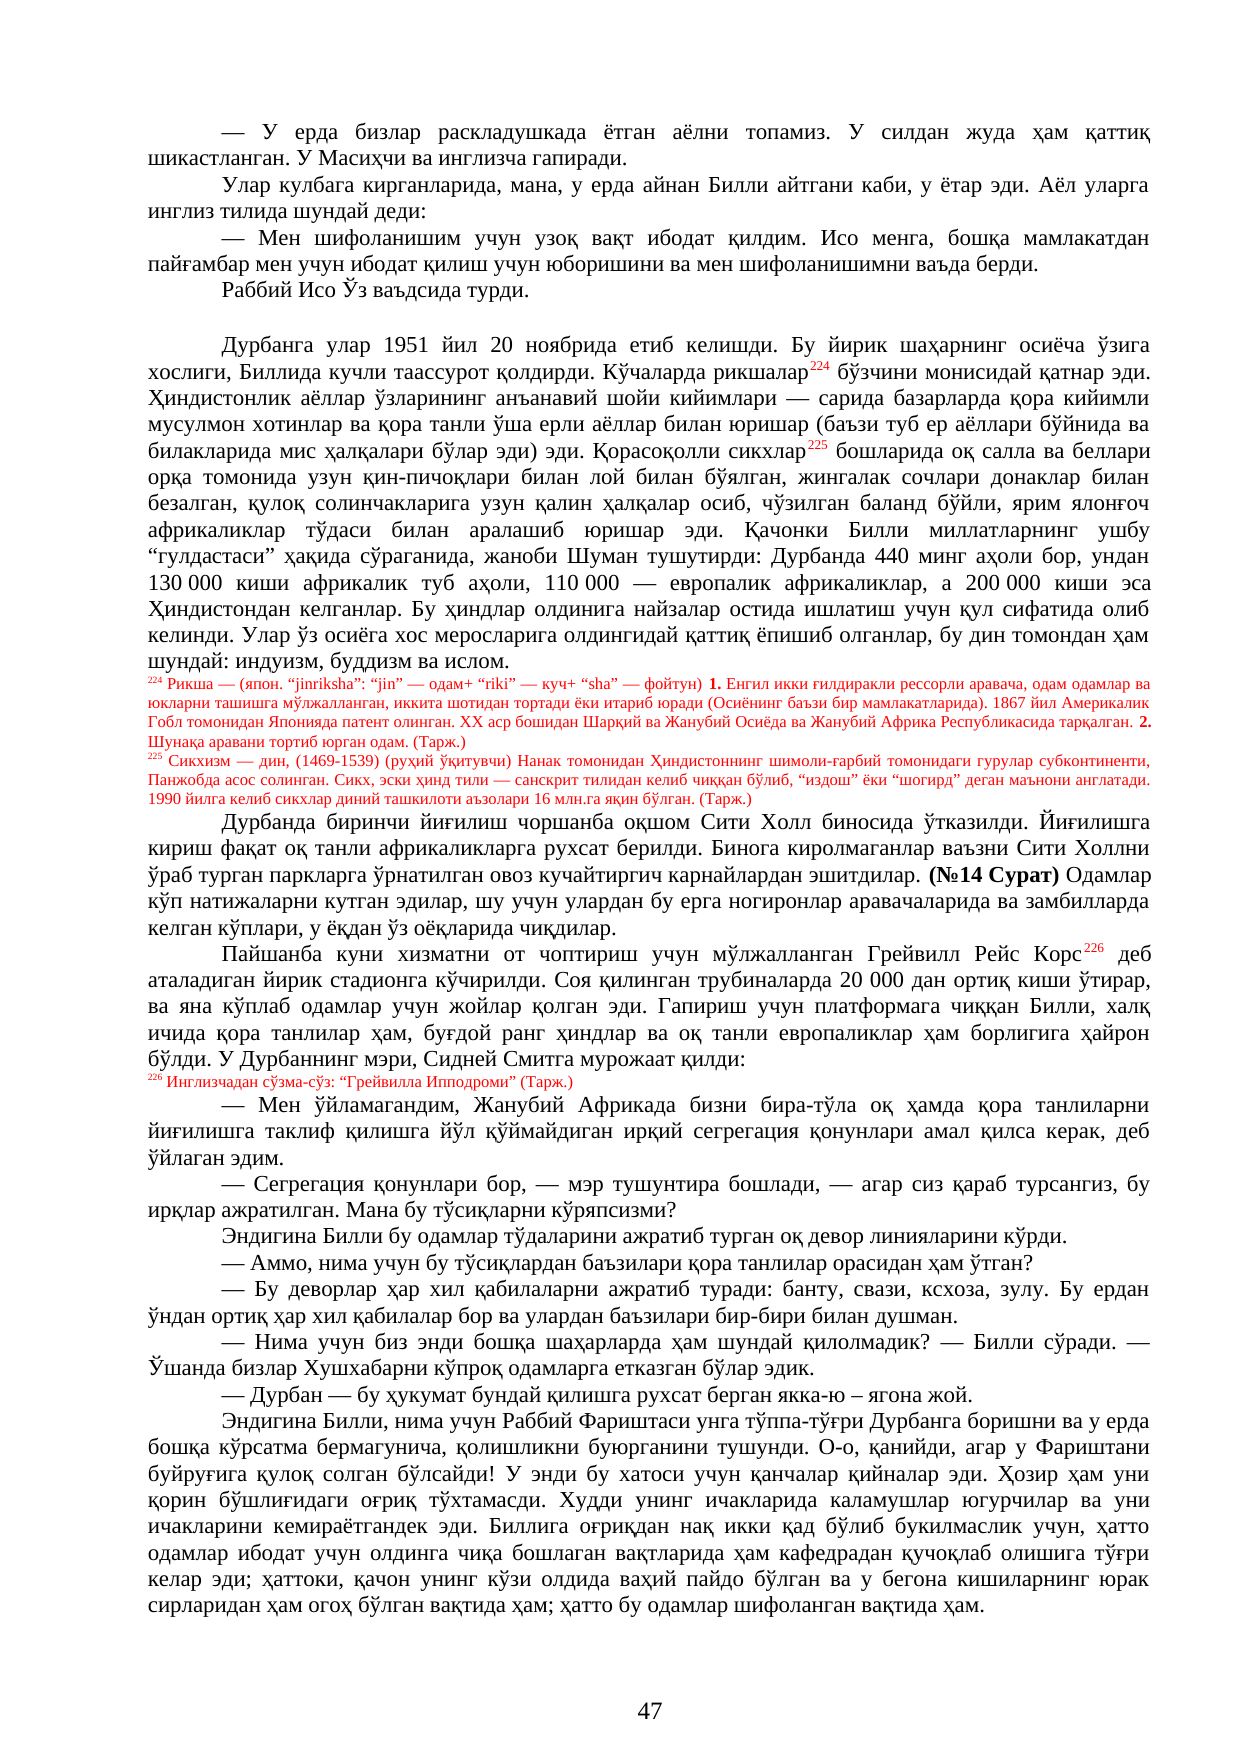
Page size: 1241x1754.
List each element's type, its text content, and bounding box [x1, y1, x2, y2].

text Улар кулбага кирганларида, мана, у ерда айнан Билли айтгани каби, у ётар эди. Аёл уларга инглиз тилида шундай деди: [148, 171, 1152, 223]
text 225 Сикхизм — дин, (1469-1539) (руҳий ўқитувчи) Нанак томонидан Ҳиндистоннинг шимоли-ғарбий томонидаги гурулар субконтиненти, Панжобда асос солинган. Сикх, эски ҳинд тили — санскрит тилидан келиб чиққан бўлиб, “издош” ёки “шогирд” деган маънони англатади. 1990 йилга келиб сикхлар диний ташкилоти аъзолари 16 млн.га яқин бўлган. (Тарж.) [148, 751, 1152, 808]
text Эндигина Билли, нима учун Раббий Фариштаси унга тўппа-тўғри Дурбанга боришни ва у ерда бошқа кўрсатма бермагунича, қолишликни буюрганини тушунди. О-о, қанийди, агар у Фариштани буйруғига қулоқ солган бўлсайди! У энди бу хатоси учун қанчалар қийналар эди. Ҳозир ҳам уни қорин бўшлиғидаги оғриқ тўхтамасди. Худди унинг ичакларида каламушлар югурчилар ва уни ичакларини кемираётгандек эди. Биллига оғриқдан нақ икки қад бўлиб букилмаслик учун, ҳатто одамлар ибодат учун олдинга чиқа бошлаган вақтларида ҳам кафедрадан қучоқлаб олишига тўғри келар эди; ҳаттоки, қачон унинг кўзи олдида ваҳий пайдо бўлган ва у бегона кишиларнинг юрак сирларидан ҳам огоҳ бўлган вақтида ҳам; ҳатто бу одамлар шифоланган вақтида ҳам. [148, 1407, 1152, 1618]
text — Дурбан — бу ҳукумат бундай қилишга рухсат берган якка-ю – ягона жой. [148, 1381, 1152, 1407]
text — Сегрегация қонунлари бор, — мэр тушунтира бошлади, — агар сиз қараб турсангиз, бу ирқлар ажратилган. Мана бу тўсиқларни кўряпсизми? [148, 1170, 1152, 1223]
text Дурбанда биринчи йиғилиш чоршанба оқшом Сити Холл биносида ўтказилди. Йиғилишга кириш фақат оқ танли африкаликларга рухсат берилди. Бинога киролмаганлар ваъзни Сити Холлни ўраб турган паркларга ўрнатилган овоз кучайтиргич карнайлардан эшитдилар. (№14 Сурат) Одамлар кўп натижаларни кутган эдилар, шу учун улардан бу ерга ногиронлар аравачаларида ва замбилларда келган кўплари, у ёқдан ўз оёқларида чиқдилар. [148, 808, 1152, 940]
text — Бу деворлар ҳар хил қабилаларни ажратиб туради: банту, свази, ксхоза, зулу. Бу ердан ўндан ортиқ ҳар хил қабилалар бор ва улардан баъзилари бир-бири билан душман. [148, 1275, 1152, 1328]
text Раббий Исо Ўз ваъдсида турди. [148, 276, 1152, 303]
text — Аммо, нима учун бу тўсиқлардан баъзилари қора танлилар орасидан ҳам ўтган? [148, 1249, 1152, 1275]
text Пайшанба куни хизматни от чоптириш учун мўлжалланган Грейвилл Рейс Корс226 деб аталадиган йирик стадионга кўчирилди. Соя қилинган трубиналарда 20 000 дан ортиқ киши ўтирар, ва яна кўплаб одамлар учун жойлар қолган эди. Гапириш учун платформага чиққан Билли, халқ ичида қора танлилар ҳам, буғдой ранг ҳиндлар ва оқ танли европаликлар ҳам борлигига ҳайрон бўлди. У Дурбаннинг мэри, Сидней Смитга мурожаат қилди: [148, 940, 1152, 1072]
text — Мен ўйламагандим, Жанубий Африкада бизни бира-тўла оқ ҳамда қора танлиларни йиғилишга таклиф қилишга йўл қўймайдиган ирқий сегрегация қонунлари амал қилса керак, деб ўйлаган эдим. [148, 1091, 1152, 1170]
text — У ерда бизлар раскладушкада ётган аёлни топамиз. У силдан жуда ҳам қаттиқ шикастланган. У Масиҳчи ва инглизча гапиради. [148, 118, 1152, 171]
text — Мен шифоланишим учун узоқ вақт ибодат қилдим. Исо менга, бошқа мамлакатдан пайғамбар мен учун ибодат қилиш учун юборишини ва мен шифоланишимни ваъда берди. [148, 223, 1152, 276]
text 224 Рикша — (япон. “jinriksha”: “jin” — одам+ “riki” — куч+ “sha” — фойтун) 1. Енгил икки ғилдиракли рессорли аравача, одам одамлар ва юкларни ташишга мўлжалланган, иккита шотидан тортади ёки итариб юради (Осиёнинг баъзи бир мамлакатларида). 1867 йил Америкалик Гобл томонидан Японияда патент олинган. ХХ аср бошидан Шарқий ва Жанубий Осиёда ва Жанубий Африка Республикасида тарқалган. 2. Шунақа аравани тортиб юрган одам. (Тарж.) [148, 674, 1152, 751]
text Дурбанга улар 1951 йил 20 ноябрида етиб келишди. Бу йирик шаҳарнинг осиёча ўзига хослиги, Биллида кучли таассурот қолдирди. Кўчаларда рикшалар224 бўзчини монисидай қатнар эди. Ҳиндистонлик аёллар ўзларининг анъанавий шойи кийимлари — сарида базарларда қора кийимли мусулмон хотинлар ва қора танли ўша ерли аёллар билан юришар (баъзи туб ер аёллари бўйнида ва билакларида мис ҳалқалари бўлар эди) эди. Қорасоқолли сикхлар225 бошларида оқ салла ва беллари орқа томонида узун қин-пичоқлари билан лой билан бўялган, жингалак сочлари донаклар билан безалган, қулоқ солинчакларига узун қалин ҳалқалар осиб, чўзилган баланд бўйли, ярим ялонғоч африкаликлар тўдаси билан аралашиб юришар эди. Қачонки Билли миллатларнинг ушбу “гулдастаси” ҳақида сўраганида, жаноби Шуман тушутирди: Дурбанда 440 минг аҳоли бор, ундан 130 000 киши африкалик туб аҳоли, 110 000 — европалик африкаликлар, а 200 000 киши эса Ҳиндистондан келганлар. Бу ҳиндлар олдинига найзалар остида ишлатиш учун қул сифатида олиб келинди. Улар ўз осиёга хос меросларига олдингидай қаттиқ ёпишиб олганлар, бу дин томондан ҳам шундай: индуизм, буддизм ва ислом. [148, 331, 1152, 674]
text — Нима учун биз энди бошқа шаҳарларда ҳам шундай қилолмадик? — Билли сўради. — Ўшанда бизлар Хушхабарни кўпроқ одамларга етказган бўлар эдик. [148, 1328, 1152, 1381]
text 226 Инглизчадан сўзма-сўз: “Грейвилла Ипподроми” (Тарж.) [148, 1072, 1152, 1091]
text Эндигина Билли бу одамлар тўдаларини ажратиб турган оқ девор линияларини кўрди. [148, 1223, 1152, 1249]
